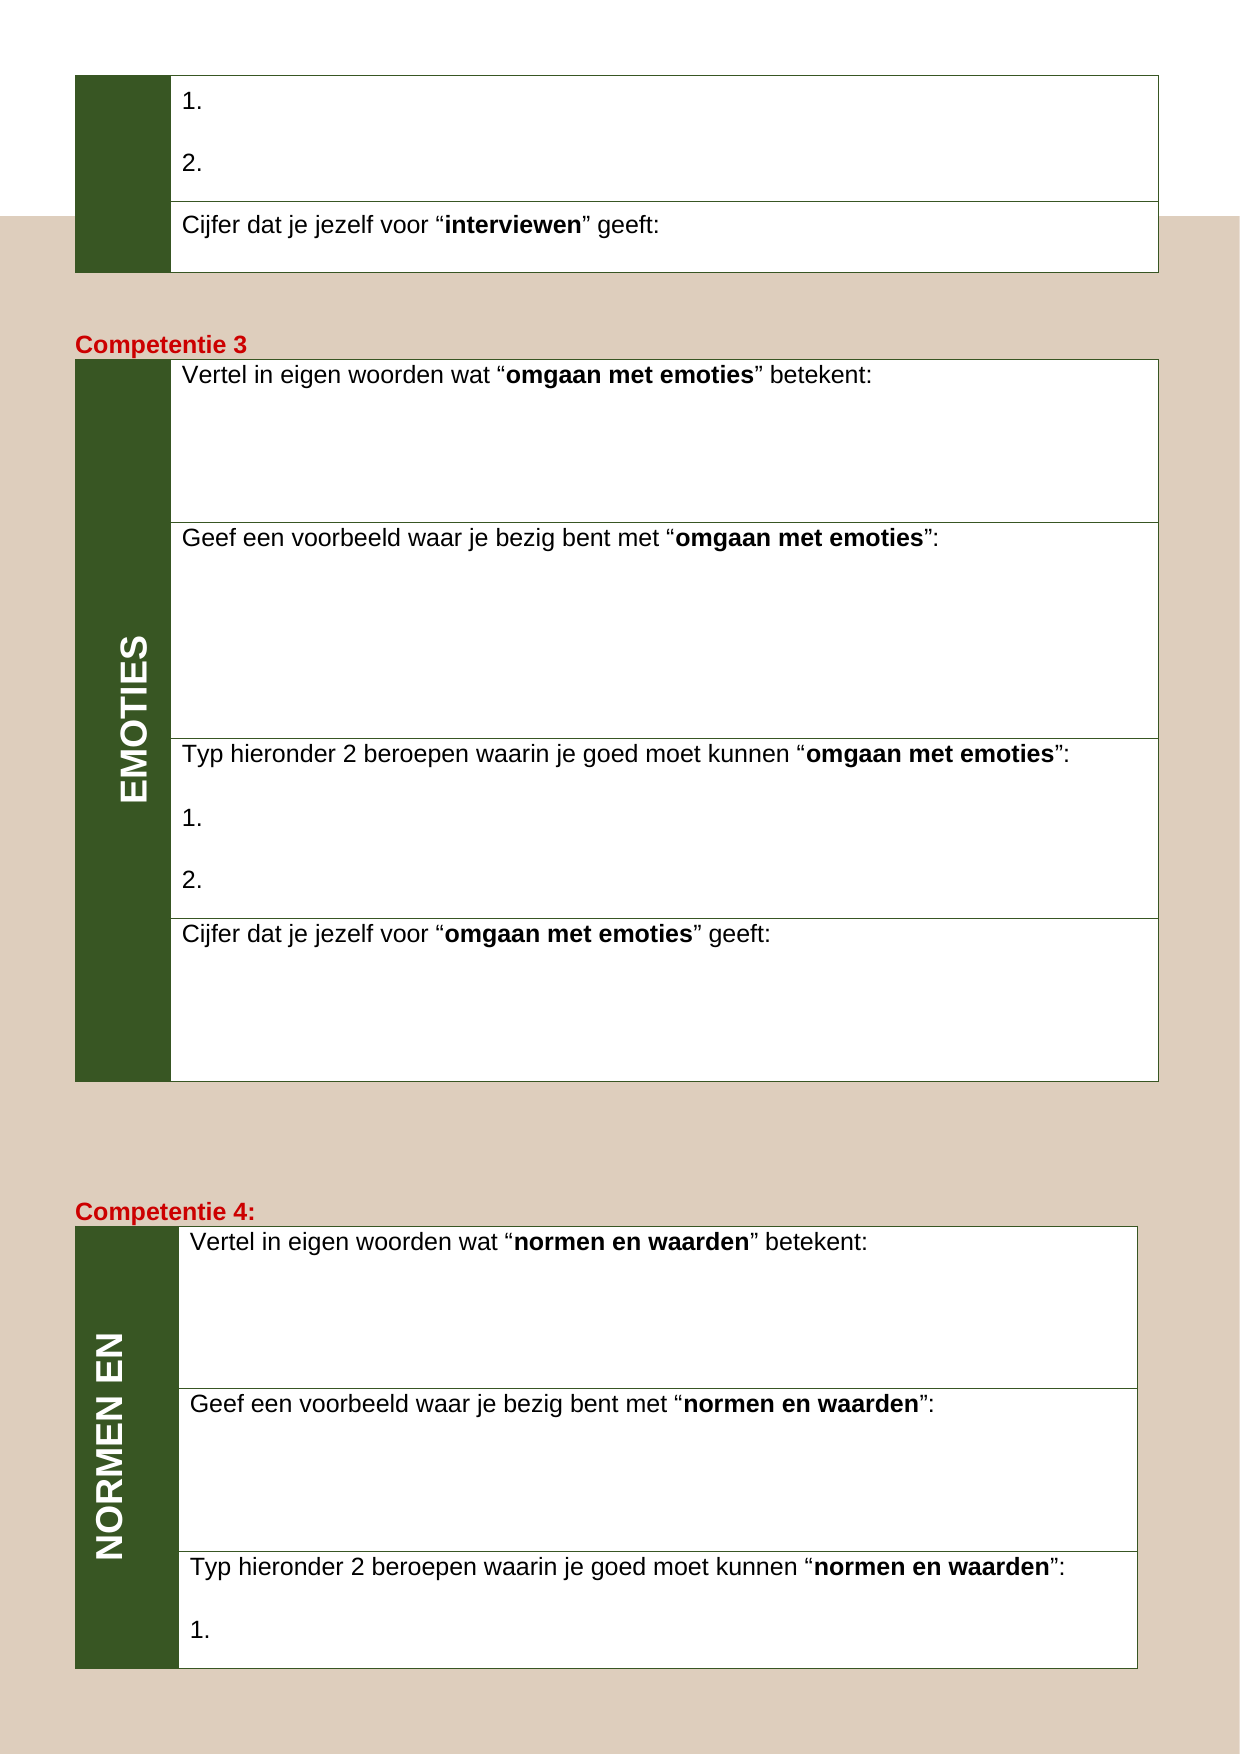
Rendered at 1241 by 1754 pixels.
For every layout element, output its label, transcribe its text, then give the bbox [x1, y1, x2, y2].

table_header NORMEN EN WAARDEN [76, 1227, 178, 1668]
table_header Vertel in eigen woorden wat “normen en waarden” betekent: [179, 1227, 1137, 1388]
table_cell Typ hieronder 2 beroepen waarin je goed moet kunnen “omgaan met emoties”: 1. 2. [171, 739, 1158, 918]
table_cell Geef een voorbeeld waar je bezig bent met “omgaan met emoties”: [171, 523, 1158, 738]
table_cell Geef een voorbeeld waar je bezig bent met “normen en waarden”: [179, 1389, 1137, 1551]
table_cell Cijfer dat je jezelf voor “interviewen” geeft: [171, 202, 1158, 272]
text Competentie 4: [75, 1197, 1165, 1226]
table_header EMOTIES [76, 360, 170, 1081]
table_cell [179, 1552, 1137, 1668]
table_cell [171, 76, 1158, 201]
table_cell Cijfer dat je jezelf voor “omgaan met emoties” geeft: [171, 919, 1158, 1081]
table_header Vertel in eigen woorden wat “omgaan met emoties” betekent: [171, 360, 1158, 522]
text Competentie 3 [75, 330, 1165, 359]
